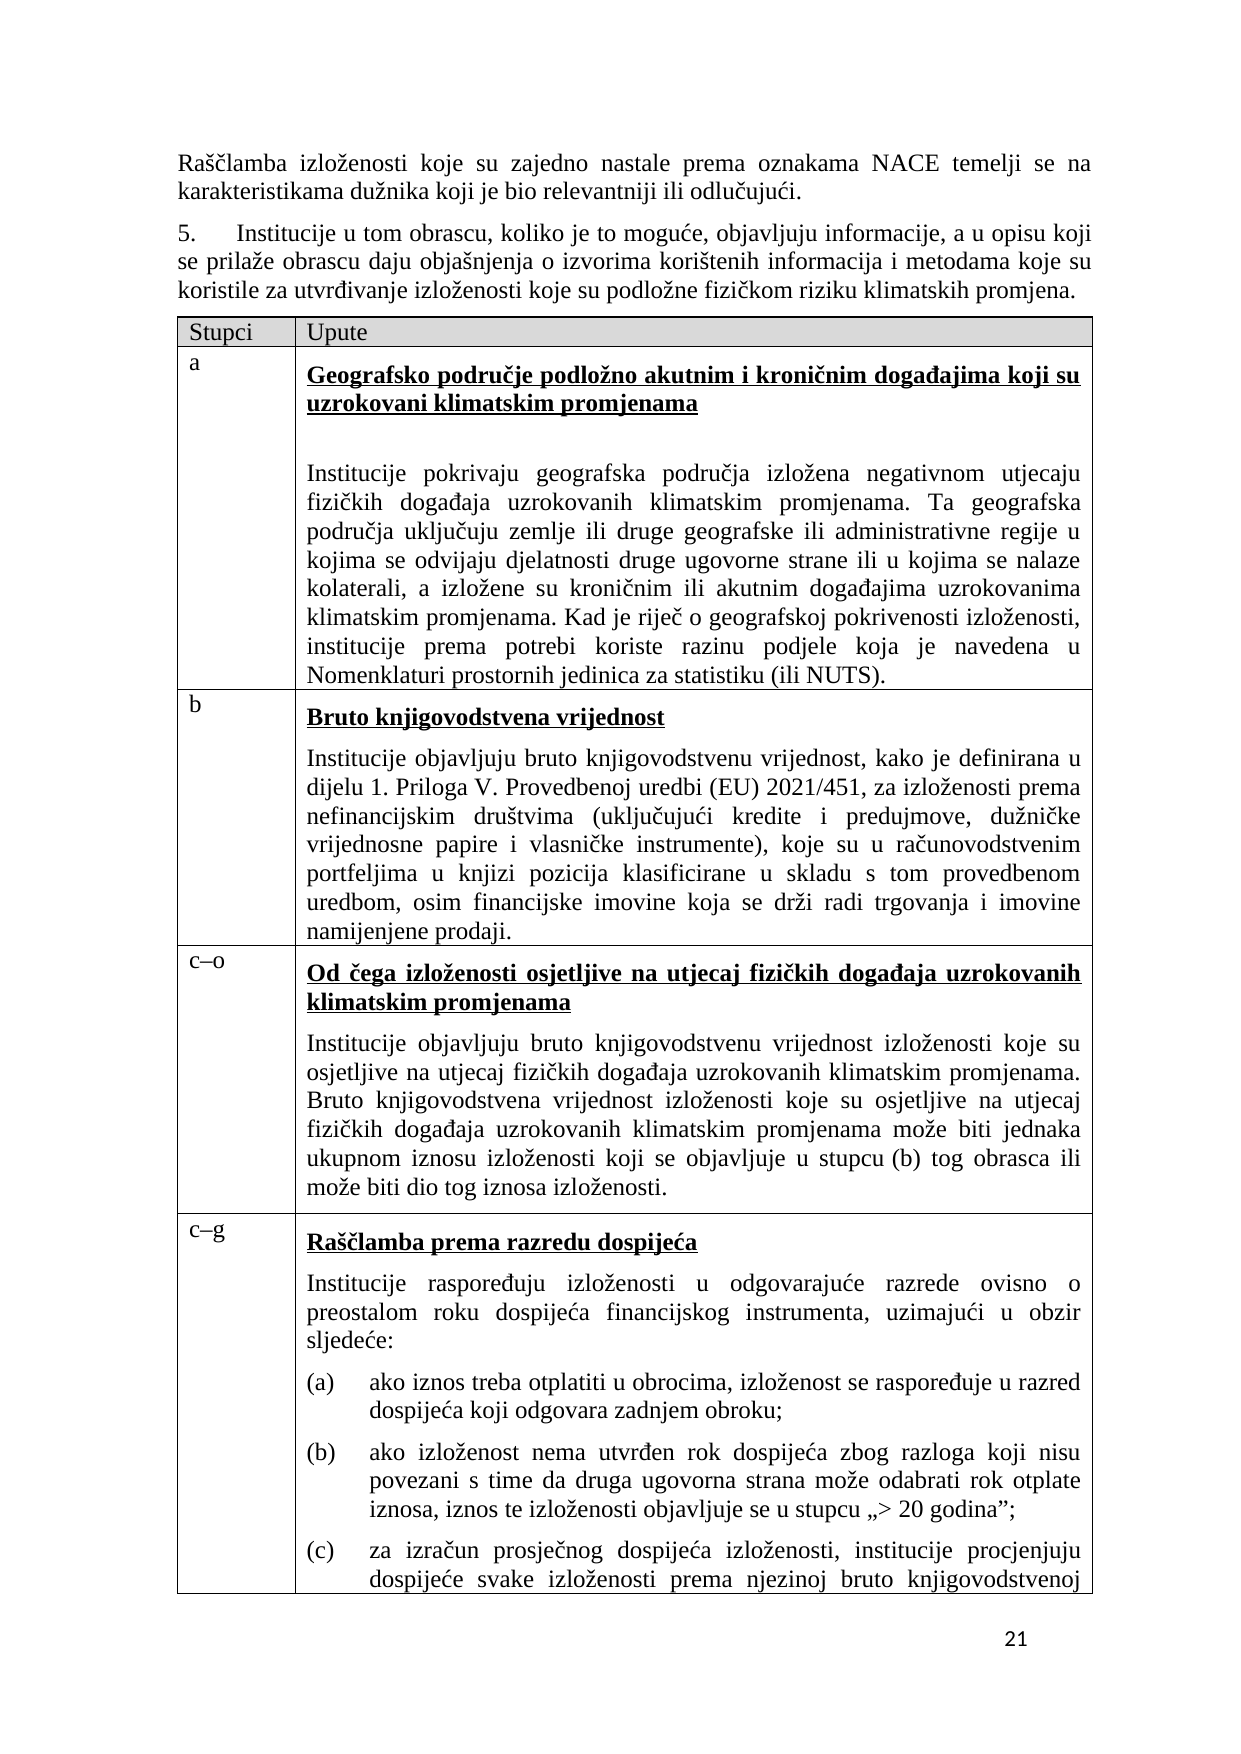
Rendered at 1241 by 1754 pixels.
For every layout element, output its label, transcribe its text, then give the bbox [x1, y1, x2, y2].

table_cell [296, 1214, 1092, 1593]
table_header Stupci [178, 318, 295, 346]
table_cell b [178, 690, 295, 944]
list Institucije u tom obrascu, koliko je to moguće, objavljuju informacije, a u opisu koji se prilaže obrascu daju objašnjenja o izvorima korištenih informacija i metodama koje su koristile za utvrđivanje izloženosti koje su podložne fizičkom riziku klimatskih promjena. [177, 218, 1092, 304]
table_cell a [178, 347, 295, 688]
table_cell Od čega izloženosti osjetljive na utjecaj fizičkih događaja uzrokovanih klimatskim promjenama Institucije objavljuju bruto knjigovodstvenu vrijednost izloženosti koje su osjetljive na utjecaj fizičkih događaja uzrokovanih klimatskim promjenama. Bruto knjigovodstvena vrijednost izloženosti koje su osjetljive na utjecaj fizičkih događaja uzrokovanih klimatskim promjenama može biti jednaka ukupnom iznosu izloženosti koji se objavljuje u stupcu (b) tog obrasca ili može biti dio tog iznosa izloženosti. [296, 946, 1092, 1213]
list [177, 148, 1092, 205]
table_cell c–g [178, 1214, 295, 1593]
table_cell c–o [178, 946, 295, 1213]
table_cell Geografsko područje podložno akutnim i kroničnim događajima koji su uzrokovani klimatskim promjenama Institucije pokrivaju geografska područja izložena negativnom utjecaju fizičkih događaja uzrokovanih klimatskim promjenama. Ta geografska područja uključuju zemlje ili druge geografske ili administrativne regije u kojima se odvijaju djelatnosti druge ugovorne strane ili u kojima se nalaze kolaterali, a izložene su kroničnim ili akutnim događajima uzrokovanima klimatskim promjenama. Kad je riječ o geografskoj pokrivenosti izloženosti, institucije prema potrebi koriste razinu podjele koja je navedena u Nomenklaturi prostornih jedinica za statistiku (ili NUTS). [296, 347, 1092, 688]
table_cell Bruto knjigovodstvena vrijednost Institucije objavljuju bruto knjigovodstvenu vrijednost, kako je definirana u dijelu 1. Priloga V. Provedbenoj uredbi (EU) 2021/451, za izloženosti prema nefinancijskim društvima (uključujući kredite i predujmove, dužničke vrijednosne papire i vlasničke instrumente), koje su u računovodstvenim portfeljima u knjizi pozicija klasificirane u skladu s tom provedbenom uredbom, osim financijske imovine koja se drži radi trgovanja i imovine namijenjene prodaji. [296, 690, 1092, 944]
table_header Upute [296, 318, 1092, 346]
